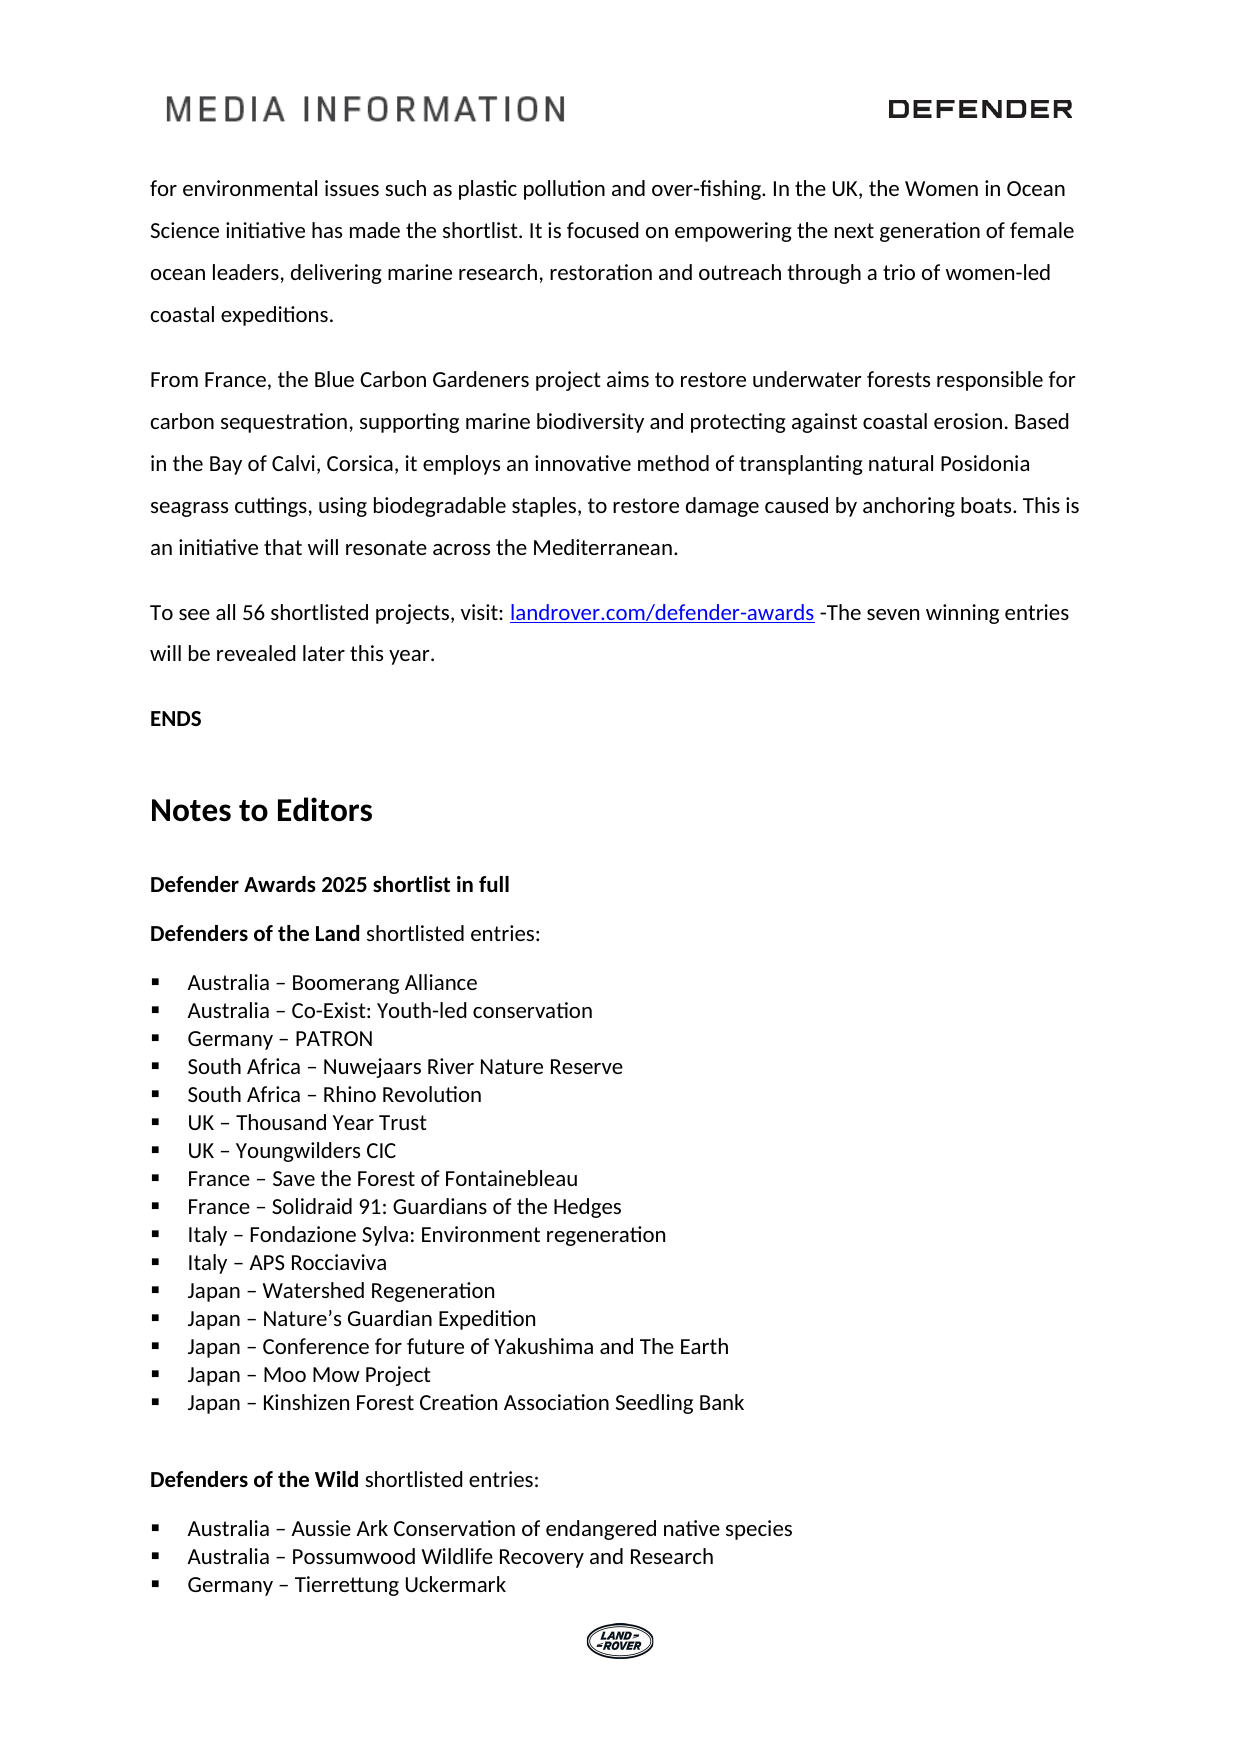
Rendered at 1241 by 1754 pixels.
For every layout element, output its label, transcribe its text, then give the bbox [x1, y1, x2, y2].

text From France, the Blue Carbon Gardeners project aims to restore underwater forests responsible for carbon sequestration, supporting marine biodiversity and protecting against coastal erosion. Based in the Bay of Calvi, Corsica, it employs an innovative method of transplanting natural Posidonia seagrass cuttings, using biodegradable staples, to restore damage caused by anchoring boats. This is an initiative that will resonate across the Mediterranean. [150, 365, 1090, 561]
list Japan – Watershed Regeneration [150, 1276, 1090, 1304]
text ENDS [150, 704, 1090, 732]
text Defender Awards 2025 shortlist in full [150, 870, 1090, 898]
text Notes to Editors [150, 788, 1090, 829]
list Italy – Fondazione Sylva: Environment regeneration [150, 1220, 1090, 1248]
list Japan – Conference for future of Yakushima and The Earth [150, 1332, 1090, 1360]
list France – Solidraid 91: Guardians of the Hedges [150, 1192, 1090, 1220]
text To see all 56 shortlisted projects, visit: landrover.com/defender-awards -The seven winning entries will be revealed later this year. [150, 598, 1090, 668]
list Australia – Co-Exist: Youth-led conservation [150, 996, 1090, 1024]
list South Africa – Rhino Revolution [150, 1080, 1090, 1108]
list Germany – Tierrettung Uckermark [150, 1570, 1090, 1598]
list Australia – Aussie Ark Conservation of endangered native species [150, 1514, 1090, 1542]
list South Africa – Nuwejaars River Nature Reserve [150, 1052, 1090, 1080]
list France – Save the Forest of Fontainebleau [150, 1164, 1090, 1192]
picture [586, 1623, 654, 1659]
list Australia – Boomerang Alliance [150, 968, 1090, 996]
list Germany – PATRON [150, 1024, 1090, 1052]
picture [150, 75, 586, 154]
list Italy – APS Rocciaviva [150, 1248, 1090, 1276]
list UK – Thousand Year Trust [150, 1108, 1090, 1136]
list Japan – Nature’s Guardian Expedition [150, 1304, 1090, 1332]
text Defenders of the Wild shortlisted entries: [150, 1465, 1090, 1493]
picture [889, 100, 1073, 118]
list Australia – Possumwood Wildlife Recovery and Research [150, 1542, 1090, 1570]
list Japan – Moo Mow Project [150, 1360, 1090, 1388]
list UK – Youngwilders CIC [150, 1136, 1090, 1164]
text Defenders of the Land shortlisted entries: [150, 919, 1090, 947]
list Japan – Kinshizen Forest Creation Association Seedling Bank [150, 1388, 1090, 1416]
